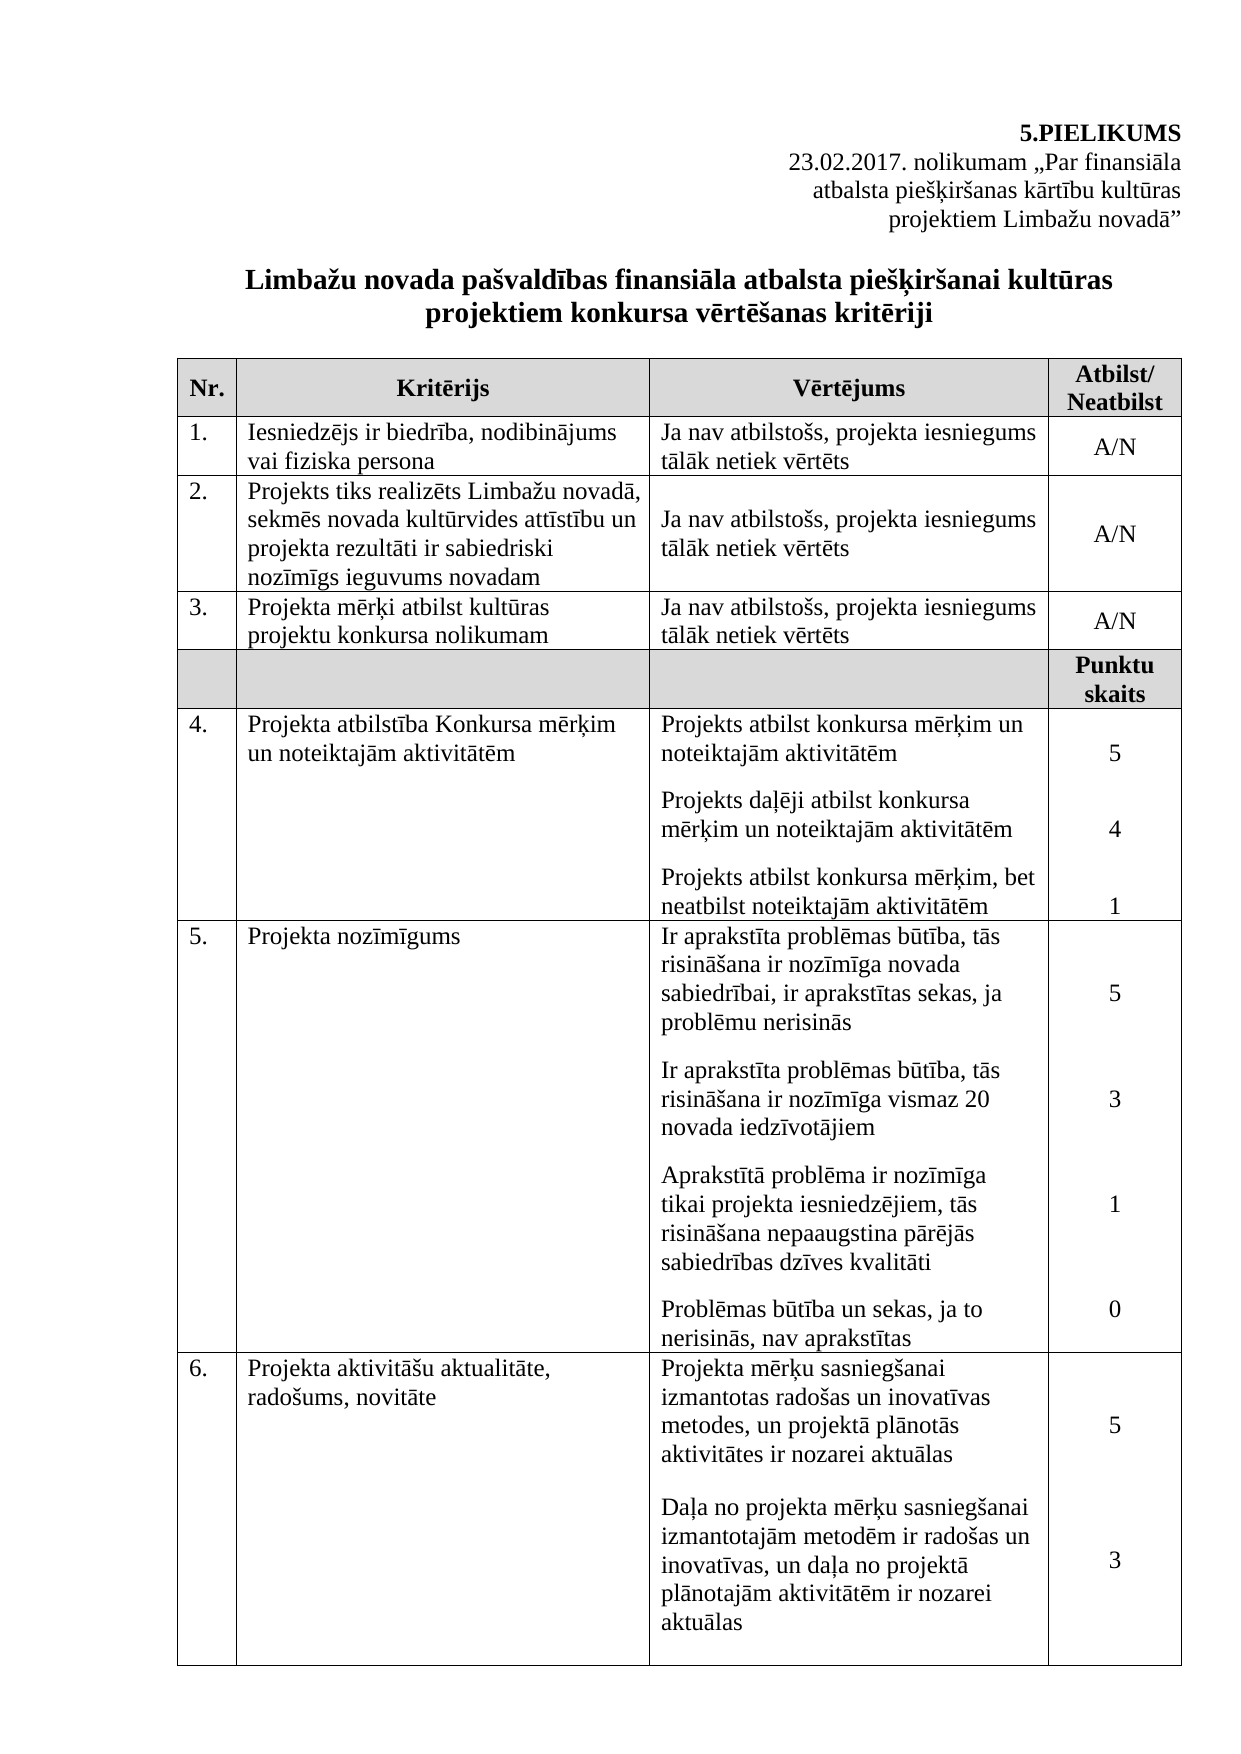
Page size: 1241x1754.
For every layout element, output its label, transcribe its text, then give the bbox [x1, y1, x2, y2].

table_cell A/N [1049, 592, 1181, 649]
table_cell Punktu skaits [1049, 650, 1181, 708]
table_cell Ja nav atbilstošs, projekta iesniegums tālāk netiek vērtēts [650, 476, 1048, 591]
table_cell 2. [178, 476, 236, 591]
table_header Atbilst/ Neatbilst [1049, 359, 1181, 416]
table_cell Iesniedzējs ir biedrība, nodibinājums vai fiziska persona [237, 417, 649, 475]
table_cell [178, 650, 236, 708]
table_cell A/N [1049, 476, 1181, 591]
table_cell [237, 1353, 649, 1665]
table_header Nr. [178, 359, 236, 416]
table_cell Projekts atbilst konkursa mērķim un noteiktajām aktivitātēm Projekts daļēji atbilst konkursa mērķim un noteiktajām aktivitātēm Projekts atbilst konkursa mērķim, bet neatbilst noteiktajām aktivitātēm [650, 709, 1048, 920]
table_header Vērtējums [650, 359, 1048, 416]
table_cell 5 4 1 [1049, 709, 1181, 920]
table_header Kritērijs [237, 359, 649, 416]
table_cell Projekta nozīmīgums [237, 921, 649, 1352]
table_cell 1. [178, 417, 236, 475]
table_cell [650, 650, 1048, 708]
table_cell 5 3 1 [1049, 1353, 1181, 1665]
text 5.PIELIKUMS [783, 118, 1181, 147]
table_cell Ja nav atbilstošs, projekta iesniegums tālāk netiek vērtēts [650, 592, 1048, 649]
table_cell [237, 650, 649, 708]
table_cell 6. [178, 1353, 236, 1665]
text 23.02.2017. nolikumam „Par finansiāla atbalsta piešķiršanas kārtību kultūras projektiem Limbažu novadā” [783, 147, 1181, 233]
table_cell Projekta mērķi atbilst kultūras projektu konkursa nolikumam [237, 592, 649, 649]
table_cell Ja nav atbilstošs, projekta iesniegums tālāk netiek vērtēts [650, 417, 1048, 475]
table_cell Projekta atbilstība Konkursa mērķim un noteiktajām aktivitātēm [237, 709, 649, 920]
table_cell 3. [178, 592, 236, 649]
table_cell Projekts tiks realizēts Limbažu novadā, sekmēs novada kultūrvides attīstību un projekta rezultāti ir sabiedriski nozīmīgs ieguvums novadam [237, 476, 649, 591]
text Limbažu novada pašvaldības finansiāla atbalsta piešķiršanai kultūras projektiem konkursa vērtēšanas kritēriji [177, 262, 1181, 329]
table_cell Ir aprakstīta problēmas būtība, tās risināšana ir nozīmīga novada sabiedrībai, ir aprakstītas sekas, ja problēmu nerisinās Ir aprakstīta problēmas būtība, tās risināšana ir nozīmīga vismaz 20 novada iedzīvotājiem Aprakstītā problēma ir nozīmīga tikai projekta iesniedzējiem, tās risināšana nepaaugstina pārējās sabiedrības dzīves kvalitāti Problēmas būtība un sekas, ja to nerisinās, nav aprakstītas [650, 921, 1048, 1352]
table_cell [650, 1353, 1048, 1665]
table_cell 5 3 1 0 [1049, 921, 1181, 1352]
table_cell A/N [1049, 417, 1181, 475]
table_cell 4. [178, 709, 236, 920]
table_cell 5. [178, 921, 236, 1352]
